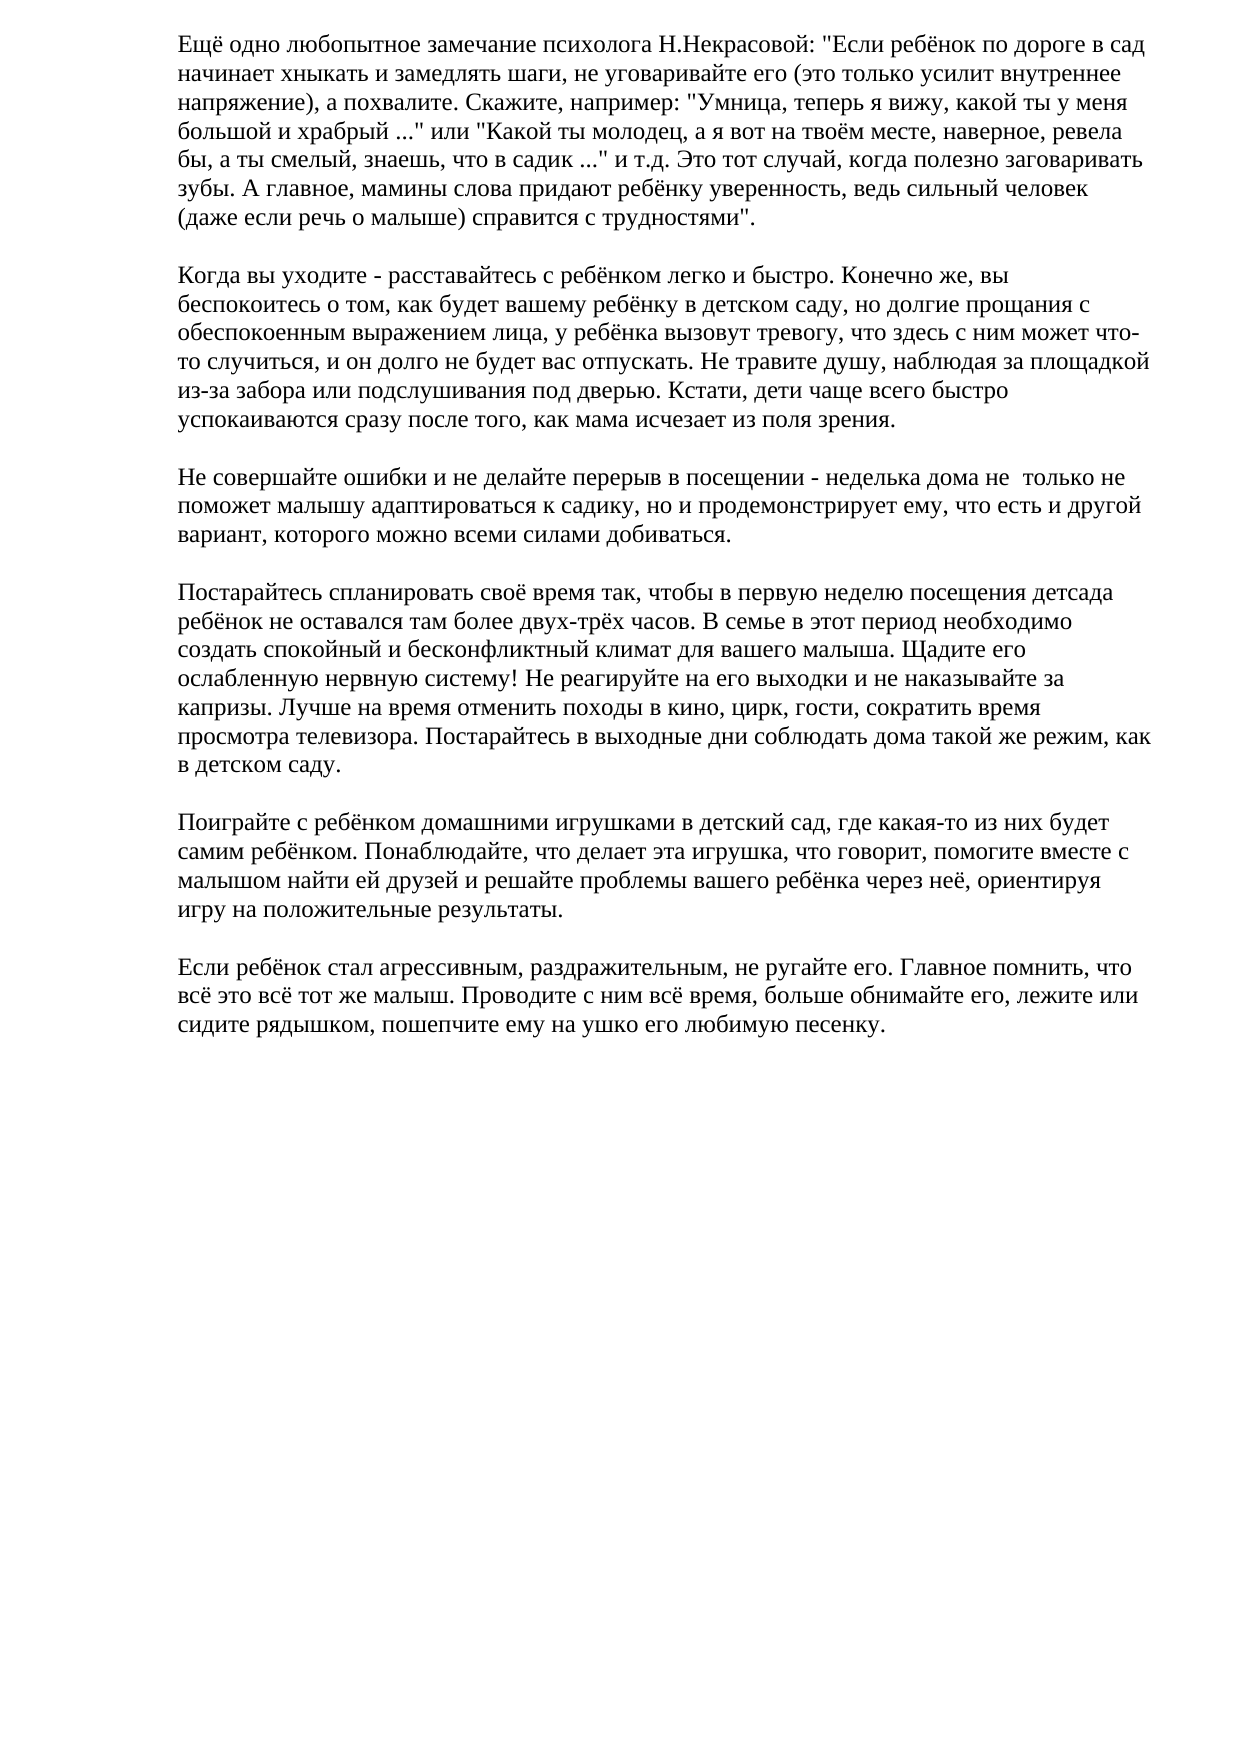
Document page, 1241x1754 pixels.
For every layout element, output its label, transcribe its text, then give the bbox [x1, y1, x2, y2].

text Ещё одно любопытное замечание психолога Н.Некрасовой: "Если ребёнок по дороге в сад начинает хныкать и замедлять шаги, не уговаривайте его (это только усилит внутреннее напряжение), а похвалите. Скажите, например: "Умница, теперь я вижу, какой ты у меня большой и храбрый ..." или "Какой ты молодец, а я вот на твоём месте, наверное, ревела бы, а ты смелый, знаешь, что в садик ..." и т.д. Это тот случай, когда полезно заговаривать зубы. А главное, мамины слова придают ребёнку уверенность, ведь сильный человек (даже если речь о малыше) справится с трудностями". [177, 29, 1152, 231]
text Не совершайте ошибки и не делайте перерыв в посещении - неделька дома не только не поможет малышу адаптироваться к садику, но и продемонстрирует ему, что есть и другой вариант, которого можно всеми силами добиваться. [177, 462, 1152, 548]
text Когда вы уходите - расставайтесь с ребёнком легко и быстро. Конечно же, вы беспокоитесь о том, как будет вашему ребёнку в детском саду, но долгие прощания с обеспокоенным выражением лица, у ребёнка вызовут тревогу, что здесь с ним может что-то случиться, и он долго не будет вас отпускать. Не травите душу, наблюдая за площадкой из-за забора или подслушивания под дверью. Кстати, дети чаще всего быстро успокаиваются сразу после того, как мама исчезает из поля зрения. [177, 260, 1152, 432]
text Если ребёнок стал агрессивным, раздражительным, не ругайте его. Главное помнить, что всё это всё тот же малыш. Проводите с ним всё время, больше обнимайте его, лежите или сидите рядышком, пошепчите ему на ушко его любимую песенку. [177, 952, 1152, 1038]
text Постарайтесь спланировать своё время так, чтобы в первую неделю посещения детсада ребёнок не оставался там более двух-трёх часов. В семье в этот период необходимо создать спокойный и бесконфликтный климат для вашего малыша. Щадите его ослабленную нервную систему! Не реагируйте на его выходки и не наказывайте за капризы. Лучше на время отменить походы в кино, цирк, гости, сократить время просмотра телевизора. Постарайтесь в выходные дни соблюдать дома такой же режим, как в детском саду. [177, 577, 1152, 778]
text Поиграйте с ребёнком домашними игрушками в детский сад, где какая-то из них будет самим ребёнком. Понаблюдайте, что делает эта игрушка, что говорит, помогите вместе с малышом найти ей друзей и решайте проблемы вашего ребёнка через неё, ориентируя игру на положительные результаты. [177, 807, 1152, 922]
